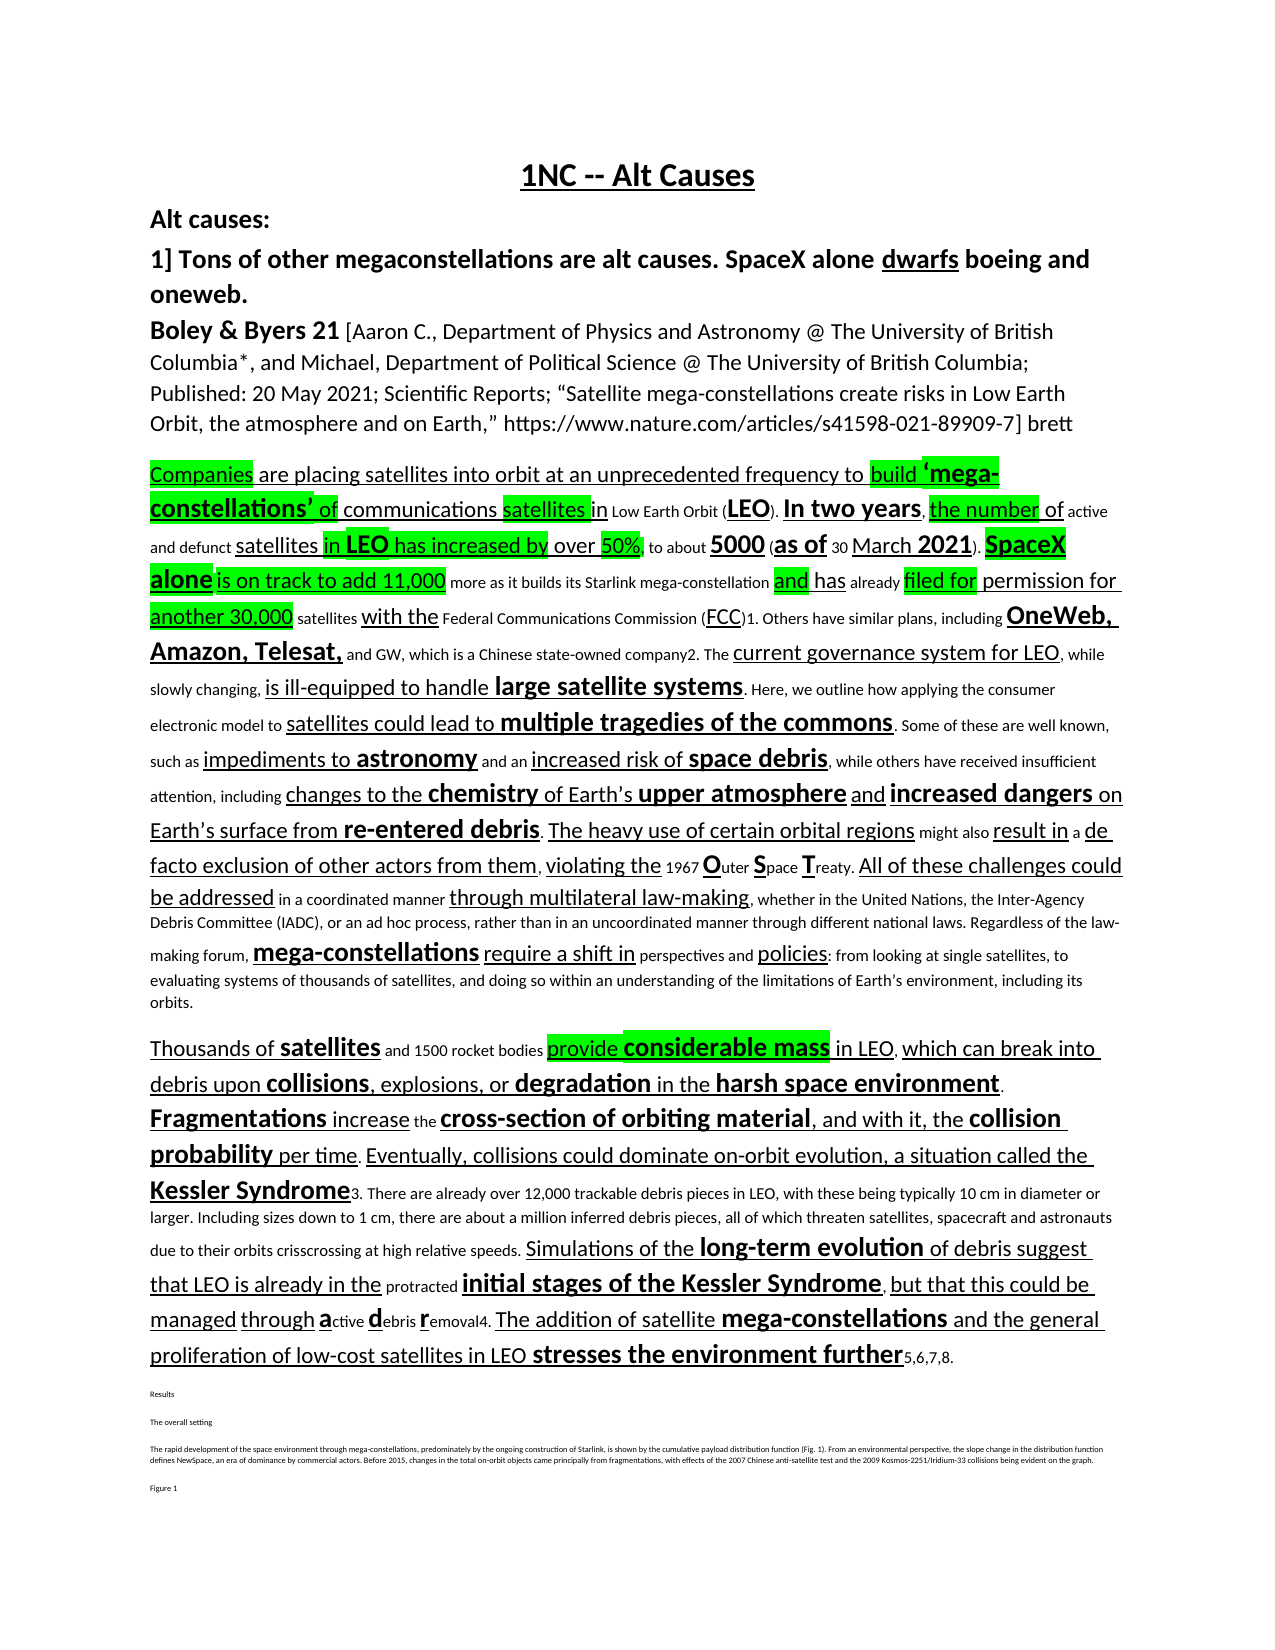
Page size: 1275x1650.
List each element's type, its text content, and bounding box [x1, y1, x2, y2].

text Thousands of satellites and 1500 rocket bodies provide considerable mass in LEO, which can break into debris upon collisions, explosions, or degradation in the harsh space environment. Fragmentations increase the cross-section of orbiting material, and with it, the collision probability per time. Eventually, collisions could dominate on-orbit evolution, a situation called the Kessler Syndrome3. There are already over 12,000 trackable debris pieces in LEO, with these being typically 10 cm in diameter or larger. Including sizes down to 1 cm, there are about a million inferred debris pieces, all of which threaten satellites, spacecraft and astronauts due to their orbits crisscrossing at high relative speeds. Simulations of the long-term evolution of debris suggest that LEO is already in the protracted initial stages of the Kessler Syndrome, but that this could be managed through active debris removal4. The addition of satellite mega-constellations and the general proliferation of low-cost satellites in LEO stresses the environment further5,6,7,8. [150, 1030, 1125, 1370]
text Companies are placing satellites into orbit at an unprecedented frequency to build ‘mega-constellations’ of communications satellites in Low Earth Orbit (LEO). In two years, the number of active and defunct satellites in LEO has increased by over 50%, to about 5000 (as of 30 March 2021). SpaceX alone is on track to add 11,000 more as it builds its Starlink mega-constellation and has already filed for permission for another 30,000 satellites with the Federal Communications Commission (FCC)1. Others have similar plans, including OneWeb, Amazon, Telesat, and GW, which is a Chinese state-owned company2. The current governance system for LEO, while slowly changing, is ill-equipped to handle large satellite systems. Here, we outline how applying the consumer electronic model to satellites could lead to multiple tragedies of the commons. Some of these are well known, such as impediments to astronomy and an increased risk of space debris, while others have received insufficient attention, including changes to the chemistry of Earth’s upper atmosphere and increased dangers on Earth’s surface from re-entered debris. The heavy use of certain orbital regions might also result in a de facto exclusion of other actors from them, violating the 1967 Outer Space Treaty. All of these challenges could be addressed in a coordinated manner through multilateral law-making, whether in the United Nations, the Inter-Agency Debris Committee (IADC), or an ad hoc process, rather than in an uncoordinated manner through different national laws. Regardless of the law-making forum, mega-constellations require a shift in perspectives and policies: from looking at single satellites, to evaluating systems of thousands of satellites, and doing so within an understanding of the limitations of Earth’s environment, including its orbits. [150, 456, 1125, 1012]
subtitle Alt causes: [150, 202, 1125, 235]
text Boley & Byers 21 [Aaron C., Department of Physics and Astronomy @ The University of British Columbia*, and Michael, Department of Political Science @ The University of British Columbia; Published: 20 May 2021; Scientific Reports; “Satellite mega-constellations create risks in Low Earth Orbit, the atmosphere and on Earth,” https://www.nature.com/articles/s41598-021-89909-7] brett [150, 313, 1125, 437]
subtitle 1] Tons of other megaconstellations are alt causes. SpaceX alone dwarfs boeing and oneweb. [150, 242, 1125, 311]
subtitle 1NC -- Alt Causes [150, 154, 1125, 195]
